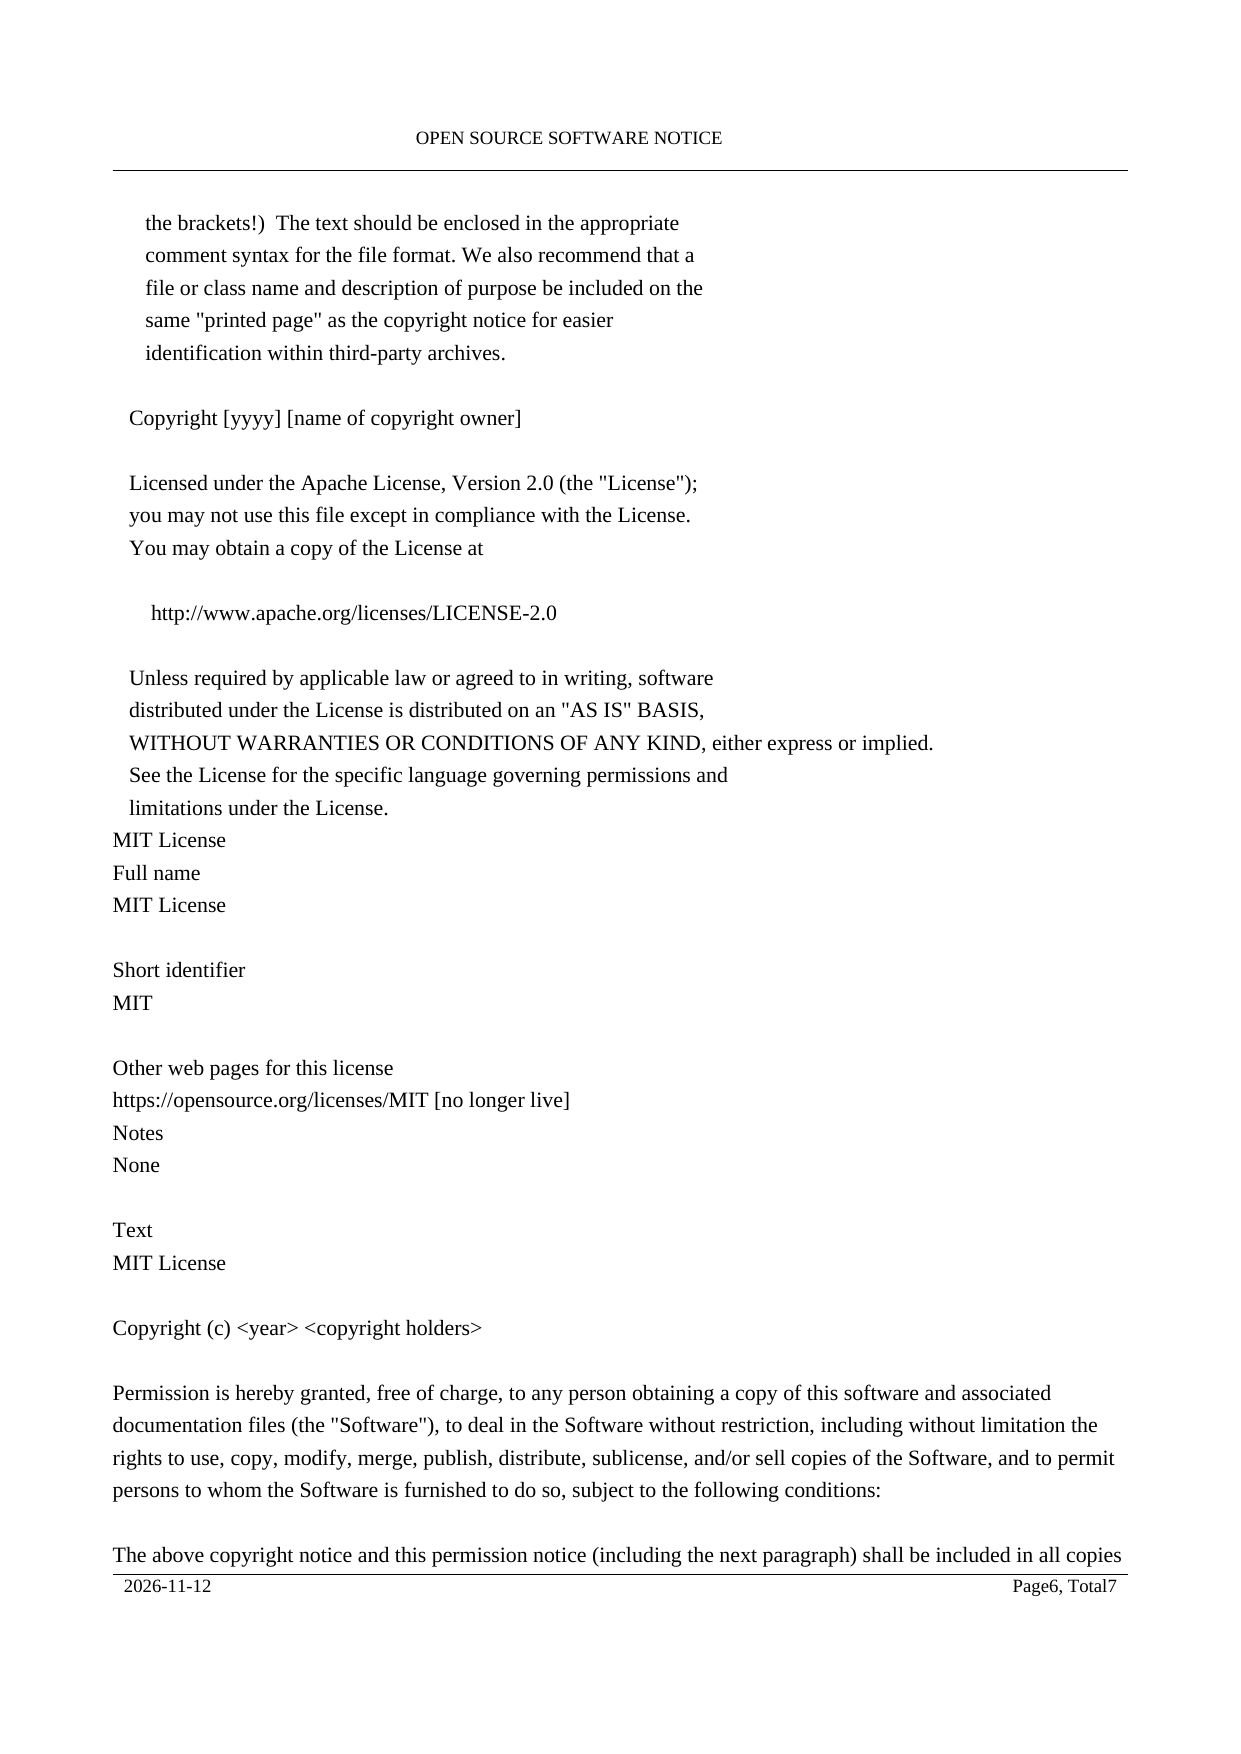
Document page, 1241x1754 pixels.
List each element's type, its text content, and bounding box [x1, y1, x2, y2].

text Other web pages for this license [112, 1051, 1128, 1084]
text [112, 206, 1128, 824]
text Permission is hereby granted, free of charge, to any person obtaining a copy of this software and associated documentation files (the "Software"), to deal in the Software without restriction, including without limitation the rights to use, copy, modify, merge, publish, distribute, sublicense, and/or sell copies of the Software, and to permit persons to whom the Software is furnished to do so, subject to the following conditions: [112, 1376, 1128, 1506]
text Full name [112, 856, 1128, 889]
text MIT License [112, 824, 1128, 856]
text MIT License [112, 889, 1128, 921]
text MIT [112, 986, 1128, 1019]
text Short identifier [112, 954, 1128, 986]
text https://opensource.org/licenses/MIT [no longer live] [112, 1084, 1128, 1116]
text Copyright (c) <year> <copyright holders> [112, 1311, 1128, 1344]
text Notes [112, 1116, 1128, 1149]
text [112, 1539, 1128, 1571]
text None [112, 1149, 1128, 1181]
text MIT License [112, 1246, 1128, 1279]
text Text [112, 1214, 1128, 1246]
